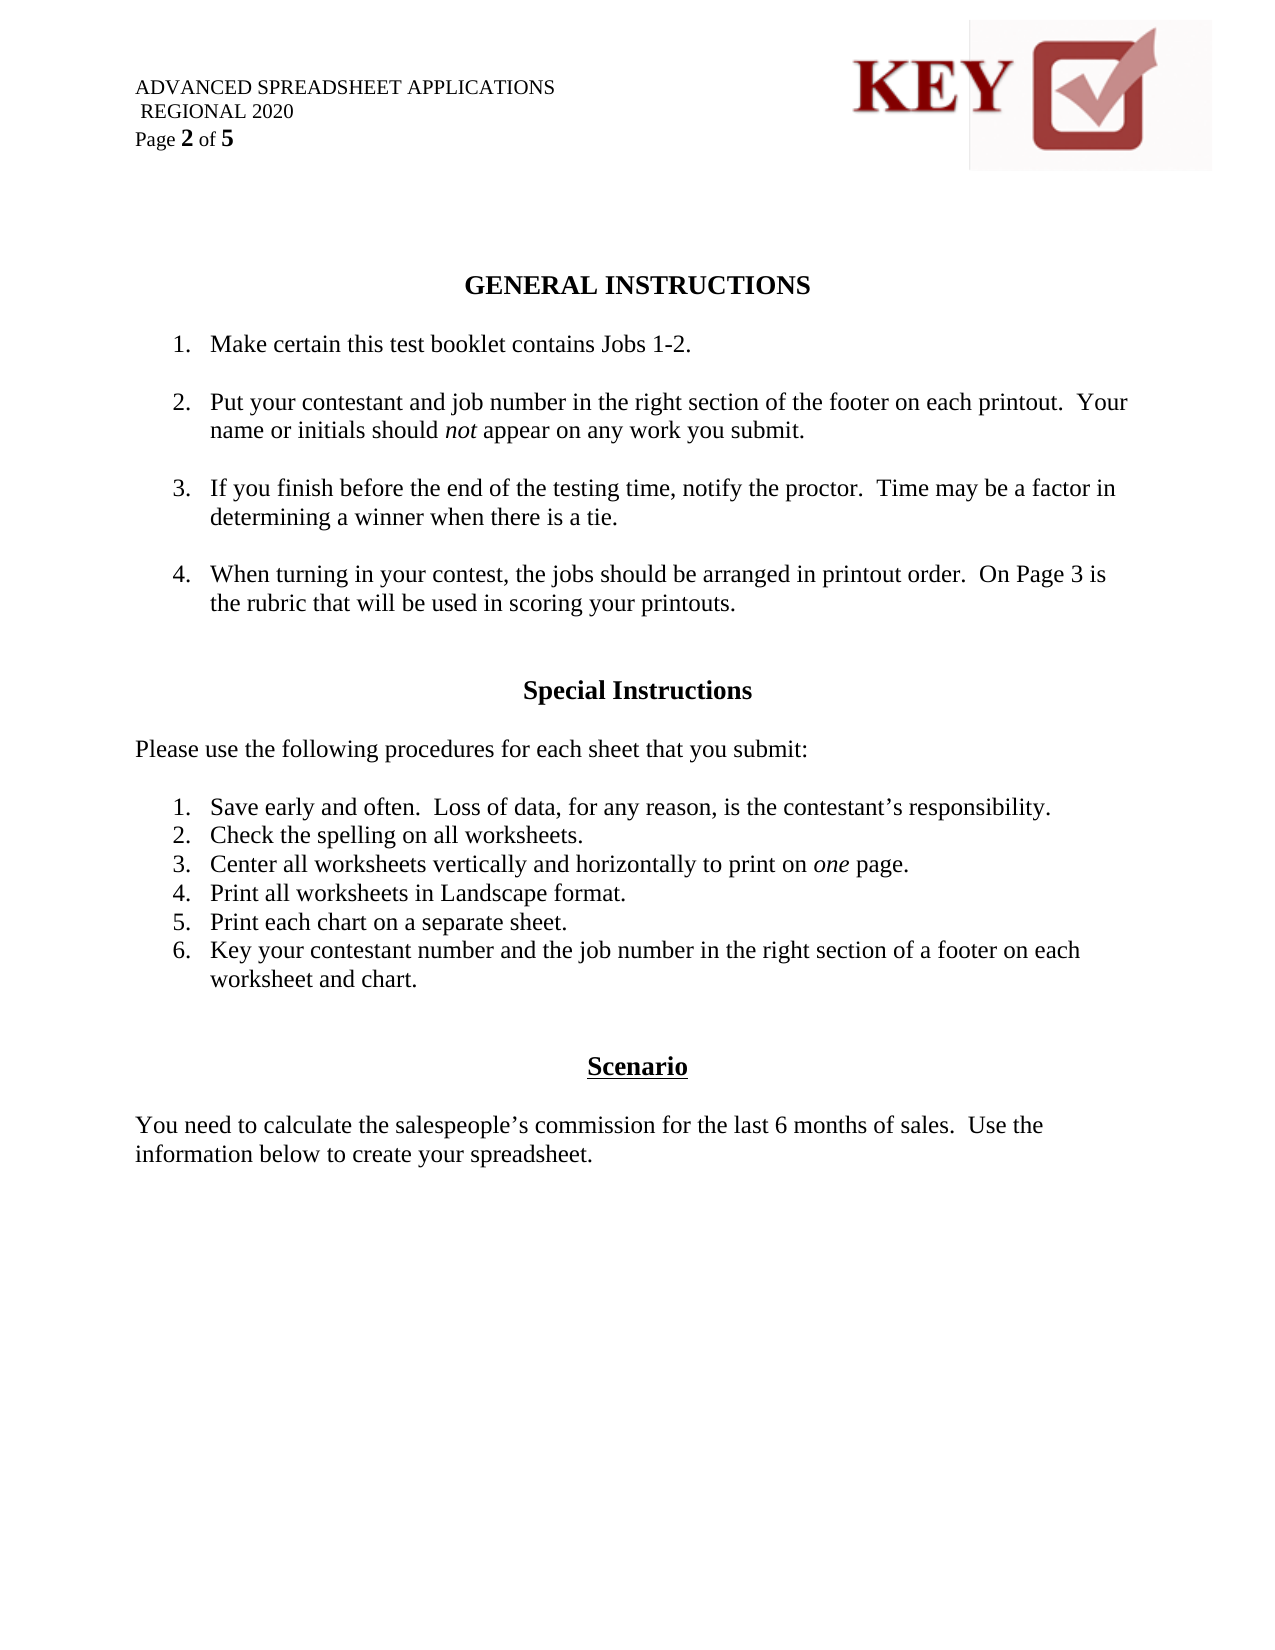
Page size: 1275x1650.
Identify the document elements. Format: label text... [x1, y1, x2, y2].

text Special Instructions [135, 674, 1140, 705]
list When turning in your contest, the jobs should be arranged in printout order. On Page 3 is the rubric that will be used in scoring your printouts. [172, 559, 1140, 617]
list Save early and often. Loss of data, for any reason, is the contestant’s responsibility. [172, 792, 1140, 820]
picture [845, 19, 1211, 169]
text Scenario [135, 1050, 1140, 1082]
list Print all worksheets in Landscape format. [172, 878, 1140, 907]
text You need to calculate the salespeople’s commission for the last 6 months of sales. Use the information below to create your spreadsheet. [135, 1110, 1140, 1168]
list Print each chart on a separate sheet. [172, 907, 1140, 935]
list If you finish before the end of the testing time, notify the proctor. Time may be a factor in determining a winner when there is a tie. [172, 473, 1140, 531]
list Put your contestant and job number in the right section of the footer on each printout. Your name or initials should not appear on any work you submit. [172, 387, 1140, 444]
list Check the spelling on all worksheets. [172, 820, 1140, 849]
list Make certain this test booklet contains Jobs 1-2. [172, 329, 1140, 358]
list Center all worksheets vertically and horizontally to print on one page. [172, 849, 1140, 878]
subtitle GENERAL INSTRUCTIONS [135, 269, 1140, 301]
text Please use the following procedures for each sheet that you submit: [135, 734, 1140, 763]
list Key your contestant number and the job number in the right section of a footer on each worksheet and chart. [172, 935, 1140, 993]
